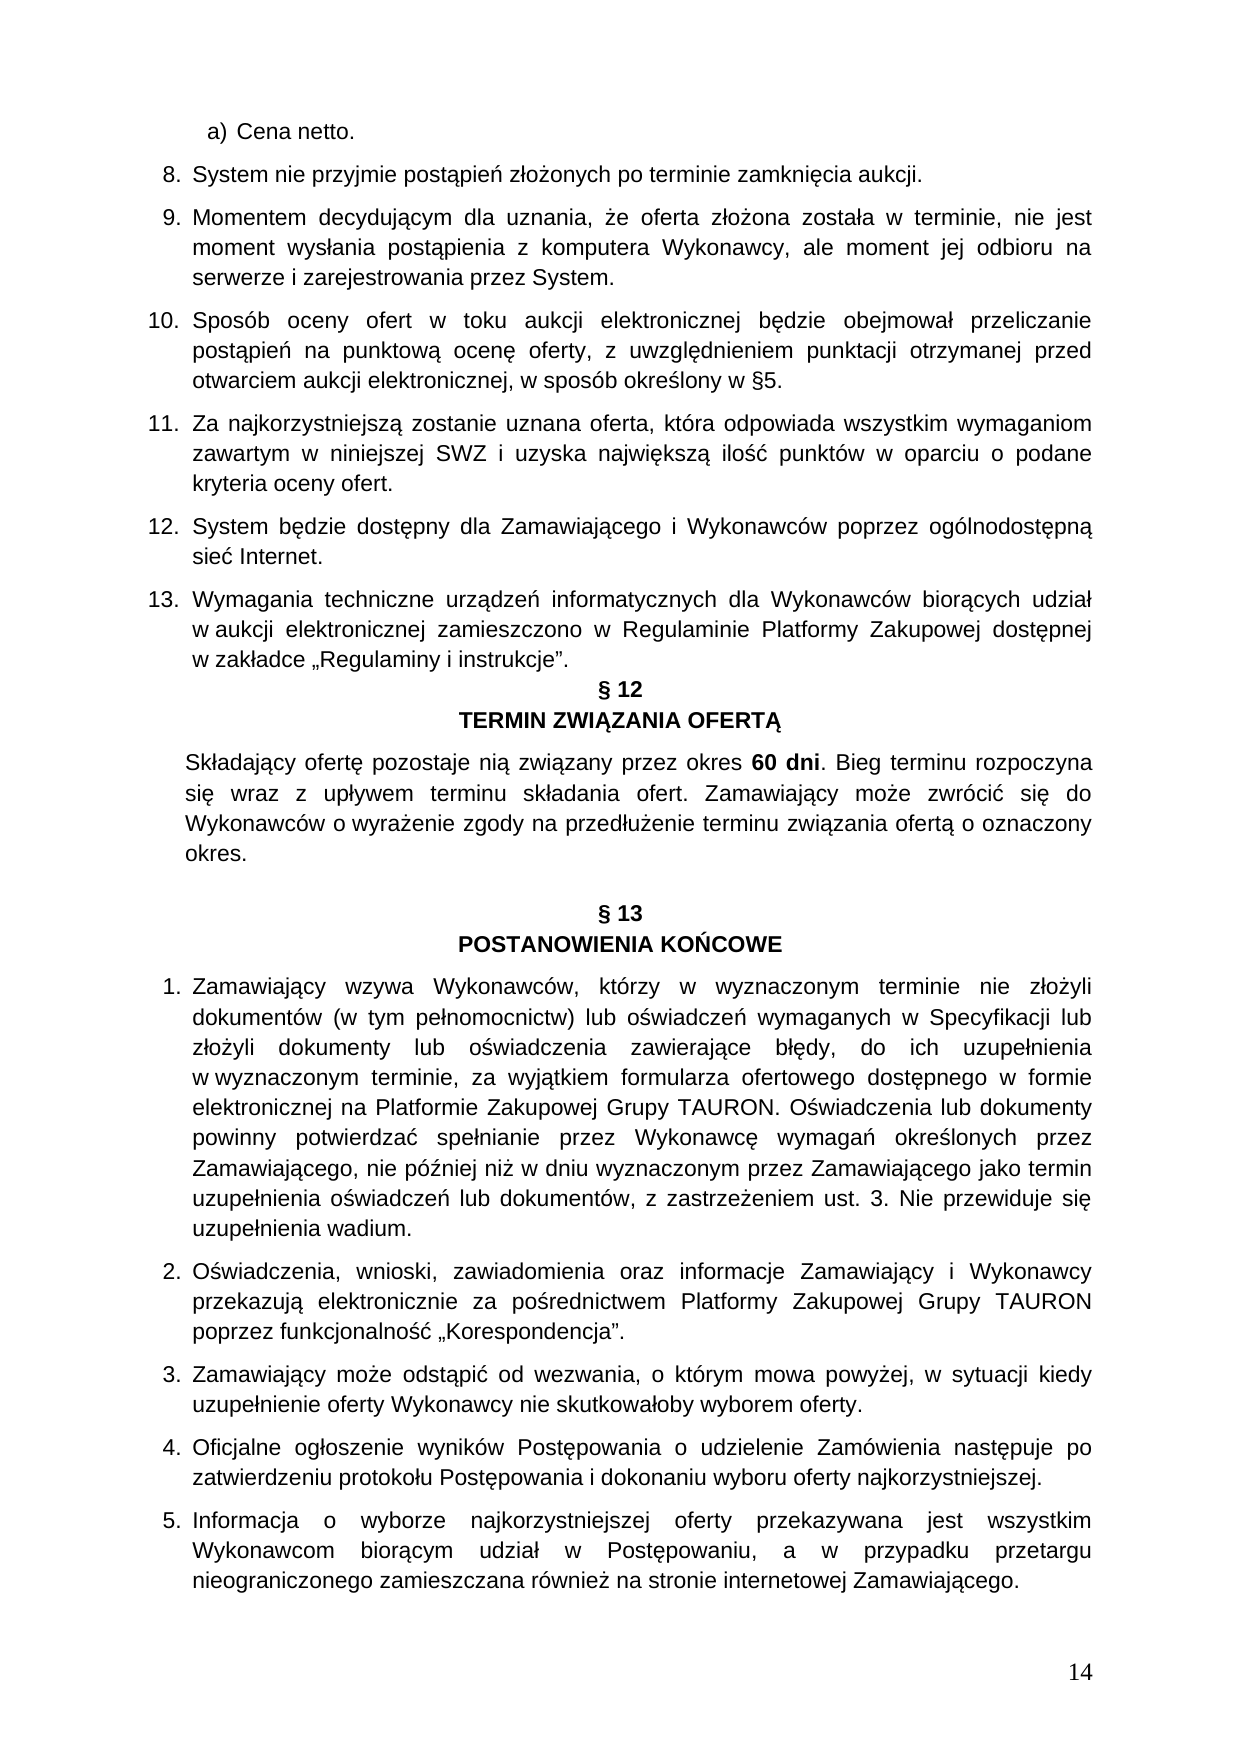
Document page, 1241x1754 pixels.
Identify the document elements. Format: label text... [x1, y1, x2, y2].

list Za najkorzystniejszą zostanie uznana oferta, która odpowiada wszystkim wymaganiom zawartym w niniejszej SWZ i uzyska największą ilość punktów w oparciu o podane kryteria oceny ofert. [148, 410, 1092, 497]
list Informacja o wyborze najkorzystniejszej oferty przekazywana jest wszystkim Wykonawcom biorącym udział w Postępowaniu, a w przypadku przetargu nieograniczonego zamieszczana również na stronie internetowej Zamawiającego. [162, 1507, 1092, 1593]
text § 13 [148, 900, 1092, 927]
list Cena netto. [207, 118, 1092, 144]
text Składający ofertę pozostaje nią związany przez okres 60 dni. Bieg terminu rozpoczyna się wraz z upływem terminu składania ofert. Zamawiający może zwrócić się do Wykonawców o wyrażenie zgody na przedłużenie terminu związania ofertą o oznaczony okres. [185, 749, 1092, 866]
list Zamawiający wzywa Wykonawców, którzy w wyznaczonym terminie nie złożyli dokumentów (w tym pełnomocnictw) lub oświadczeń wymaganych w Specyfikacji lub złożyli dokumenty lub oświadczenia zawierające błędy, do ich uzupełnienia w wyznaczonym terminie, za wyjątkiem formularza ofertowego dostępnego w formie elektronicznej na Platformie Zakupowej Grupy TAURON. Oświadczenia lub dokumenty powinny potwierdzać spełnianie przez Wykonawcę wymagań określonych przez Zamawiającego, nie później niż w dniu wyznaczonym przez Zamawiającego jako termin uzupełnienia oświadczeń lub dokumentów, z zastrzeżeniem ust. 3. Nie przewiduje się uzupełnienia wadium. [162, 973, 1092, 1241]
text POSTANOWIENIA KOŃCOWE [148, 931, 1092, 957]
list Momentem decydującym dla uznania, że oferta złożona została w terminie, nie jest moment wysłania postąpienia z komputera Wykonawcy, ale moment jej odbioru na serwerze i zarejestrowania przez System. [162, 203, 1092, 290]
list Oficjalne ogłoszenie wyników Postępowania o udzielenie Zamówienia następuje po zatwierdzeniu protokołu Postępowania i dokonaniu wyboru oferty najkorzystniejszej. [162, 1434, 1092, 1490]
text § 12 [148, 676, 1092, 703]
text TERMIN ZWIĄZANIA OFERTĄ [148, 707, 1092, 733]
list System nie przyjmie postąpień złożonych po terminie zamknięcia aukcji. [162, 161, 1092, 187]
list Zamawiający może odstąpić od wezwania, o którym mowa powyżej, w sytuacji kiedy uzupełnienie oferty Wykonawcy nie skutkowałoby wyborem oferty. [162, 1361, 1092, 1417]
list Wymagania techniczne urządzeń informatycznych dla Wykonawców biorących udział w aukcji elektronicznej zamieszczono w Regulaminie Platformy Zakupowej dostępnej w zakładce „Regulaminy i instrukcje”. [148, 586, 1092, 673]
list System będzie dostępny dla Zamawiającego i Wykonawców poprzez ogólnodostępną sieć Internet. [148, 513, 1092, 569]
list Oświadczenia, wnioski, zawiadomienia oraz informacje Zamawiający i Wykonawcy przekazują elektronicznie za pośrednictwem Platformy Zakupowej Grupy TAURON poprzez funkcjonalność „Korespondencja”. [162, 1258, 1092, 1344]
list Sposób oceny ofert w toku aukcji elektronicznej będzie obejmował przeliczanie postąpień na punktową ocenę oferty, z uwzględnieniem punktacji otrzymanej przed otwarciem aukcji elektronicznej, w sposób określony w §5. [148, 307, 1092, 393]
